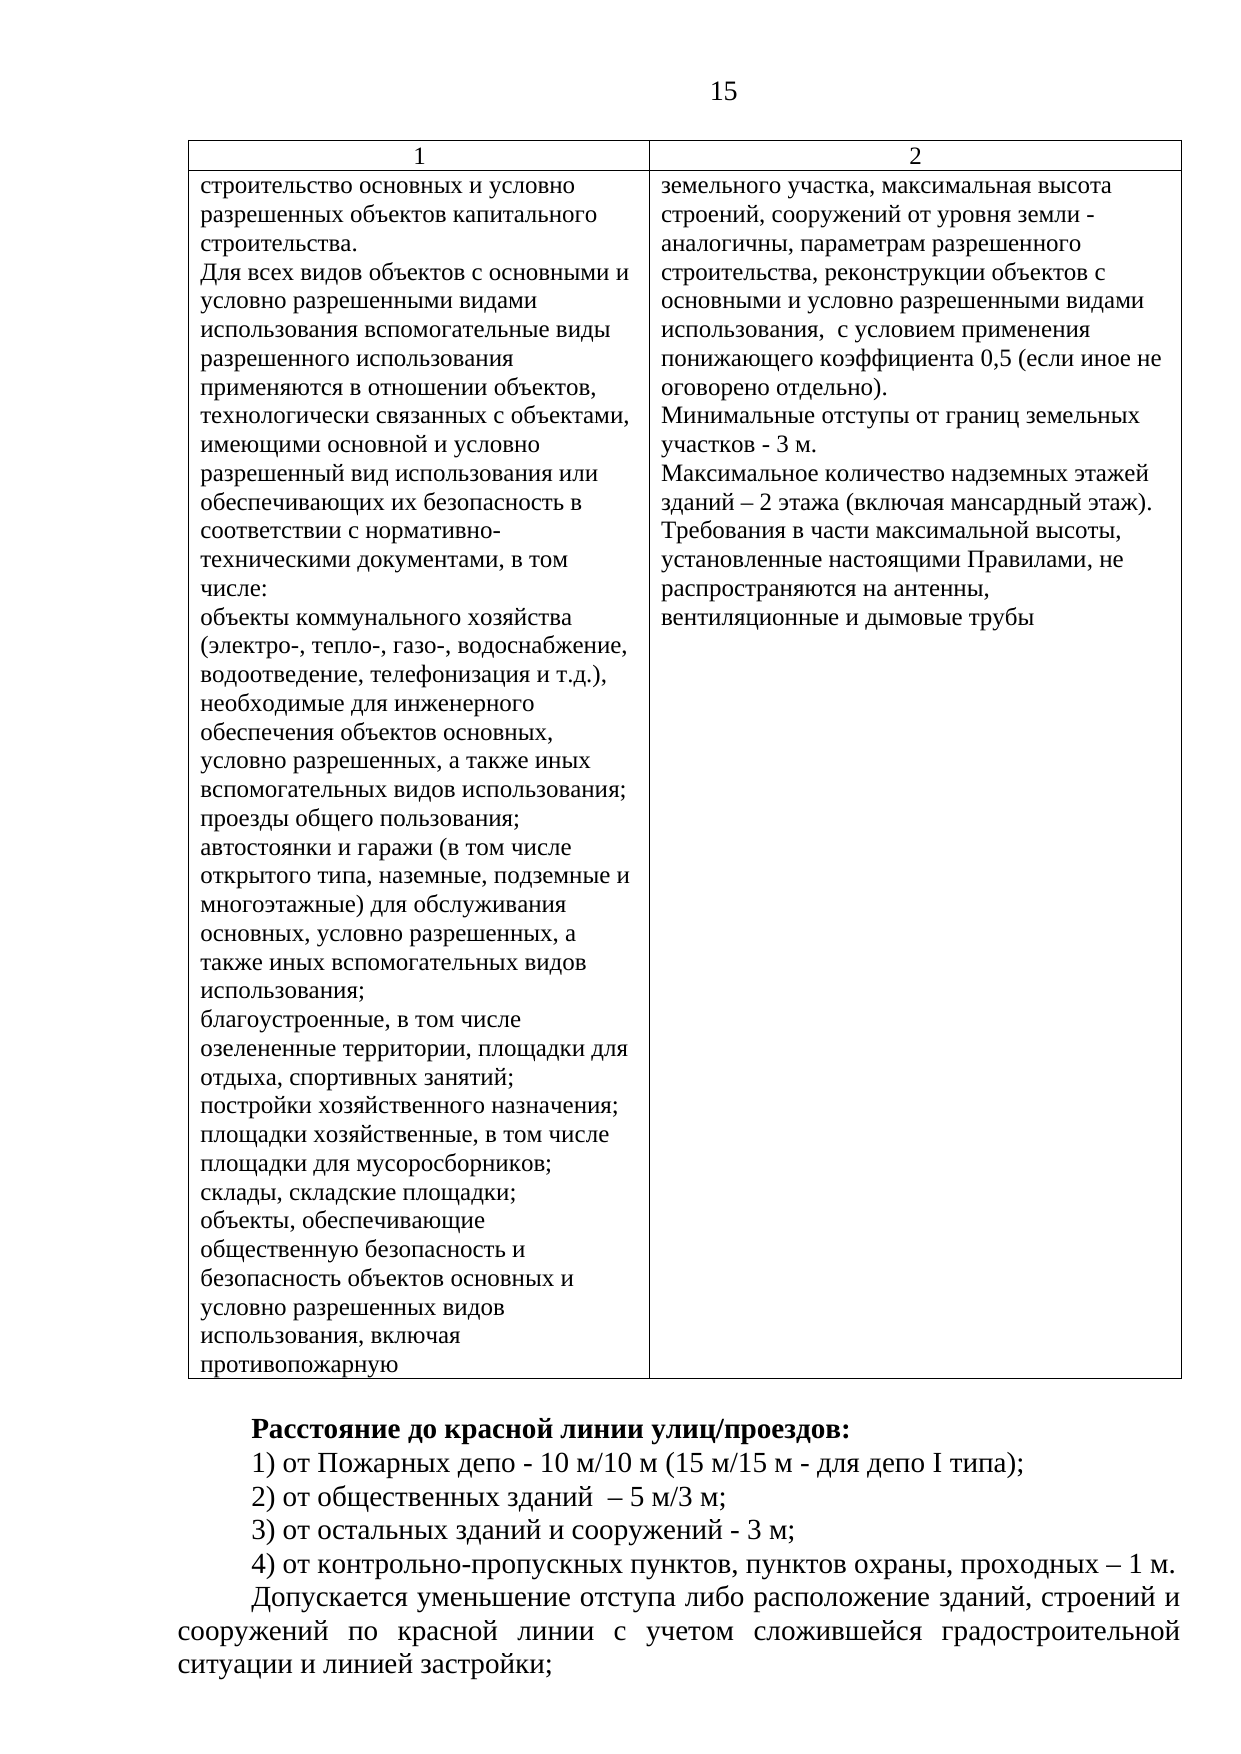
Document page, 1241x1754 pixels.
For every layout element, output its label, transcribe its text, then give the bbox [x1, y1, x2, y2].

table_header 2 [650, 141, 1181, 169]
text Расстояние до красной линии улиц/проездов: [177, 1412, 1181, 1445]
text Допускается уменьшение отступа либо расположение зданий, строений и сооружений по красной линии с учетом сложившейся градостроительной ситуации и линией застройки; [177, 1579, 1181, 1680]
text 1) от Пожарных депо - 10 м/10 м (15 м/15 м - для депо I типа); [177, 1445, 1181, 1479]
table_header 1 [189, 141, 649, 169]
text 3) от остальных зданий и сооружений - 3 м; [177, 1512, 1181, 1546]
text 2) от общественных зданий – 5 м/3 м; [177, 1479, 1181, 1512]
text 4) от контрольно-пропускных пунктов, пунктов охраны, проходных – 1 м. [251, 1546, 1181, 1579]
